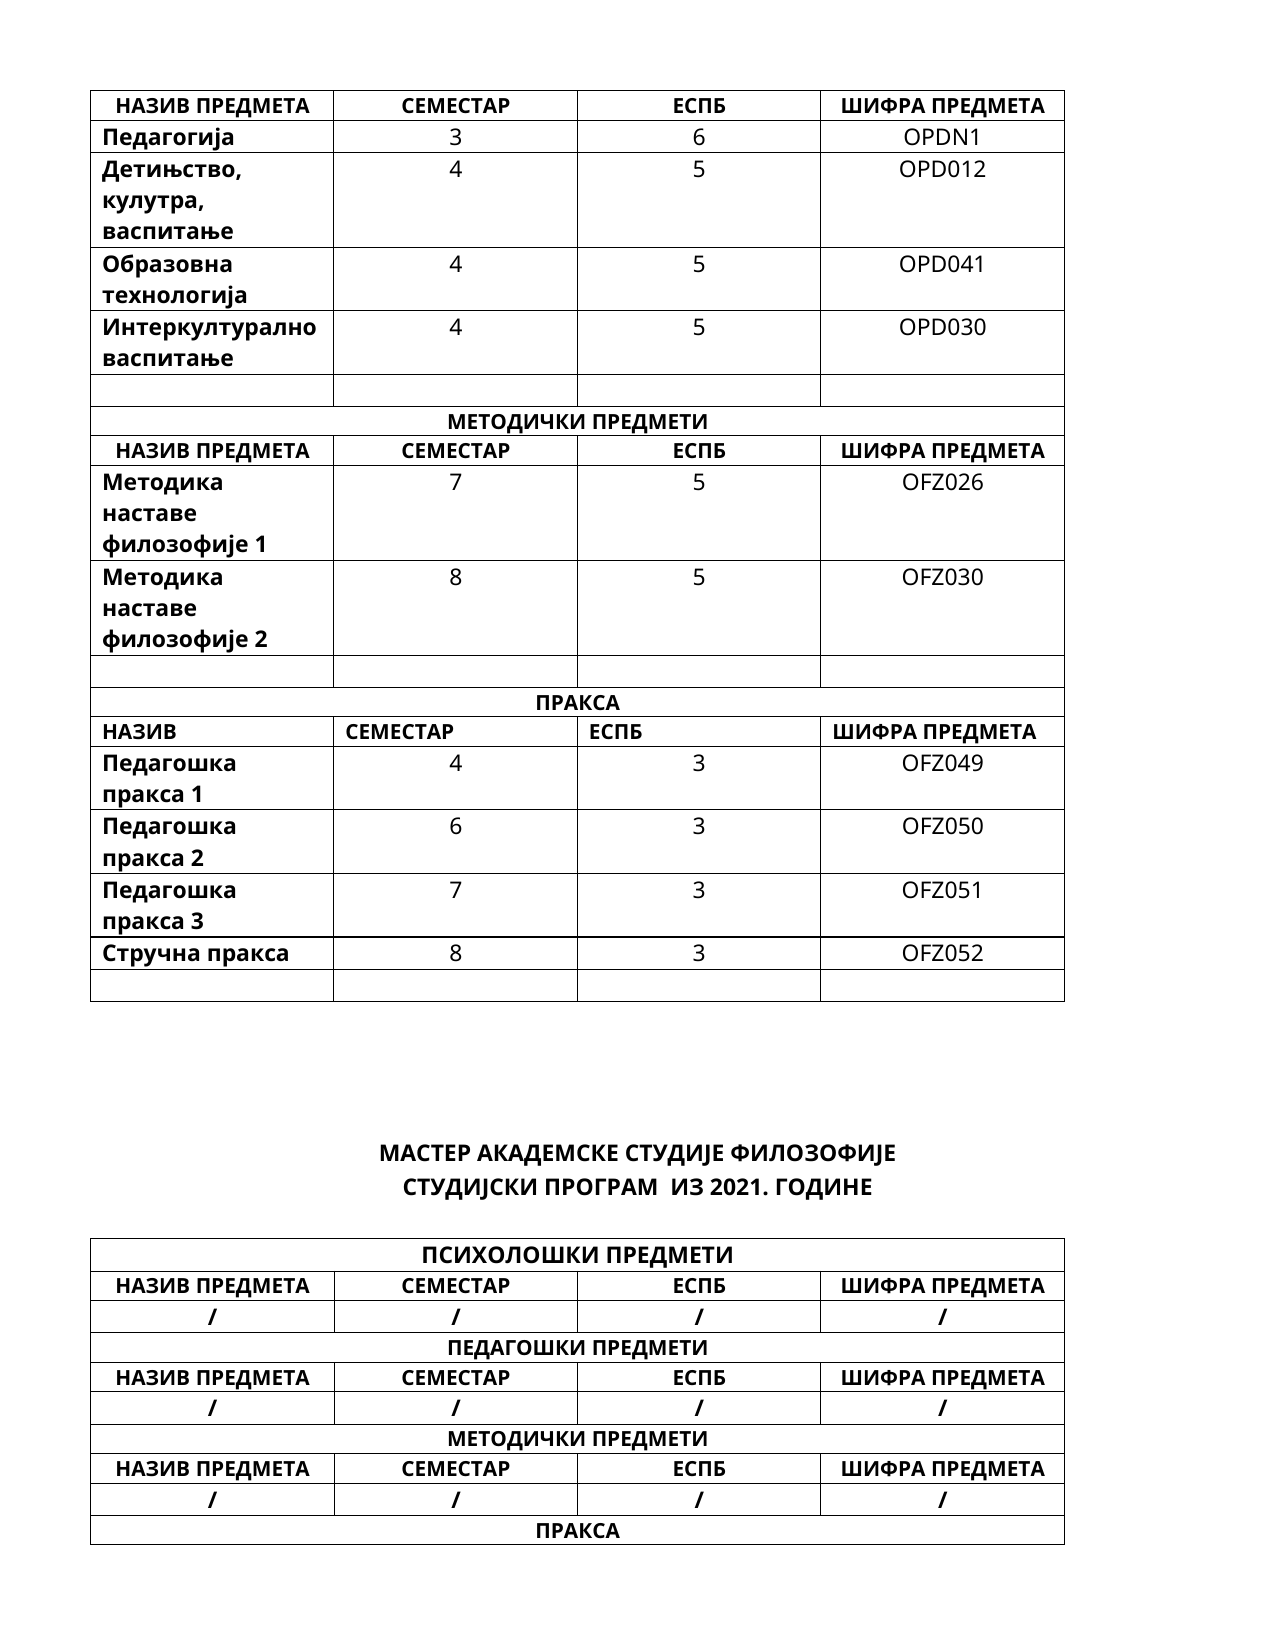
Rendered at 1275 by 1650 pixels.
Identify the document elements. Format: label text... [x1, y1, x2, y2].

table_cell Педагошка пракса 2 [91, 810, 333, 873]
table_cell 3 [578, 810, 820, 873]
table_cell [334, 970, 577, 1001]
table_cell OPD030 [821, 311, 1064, 374]
table_cell Педагошка пракса 1 [91, 747, 333, 809]
table_cell OPD041 [821, 248, 1064, 310]
table_cell / [335, 1301, 577, 1332]
text МАСТЕР АКАДЕМСКЕ СТУДИЈЕ ФИЛОЗОФИЈЕ [90, 1137, 1185, 1168]
table_cell Педагошка пракса 3 [91, 874, 333, 936]
table_cell ПЕДАГОШКИ ПРЕДМЕТИ [91, 1333, 1064, 1362]
table_cell НАЗИВ ПРЕДМЕТА [91, 436, 333, 465]
table_cell OFZ051 [821, 874, 1064, 936]
table_cell / [335, 1484, 577, 1515]
table_cell НАЗИВ ПРЕДМЕТА [91, 1363, 334, 1391]
table_cell ЕСПБ [578, 91, 820, 119]
table_cell [334, 656, 577, 687]
table_cell Стручна пракса [91, 938, 333, 969]
table_cell OFZ026 [821, 466, 1064, 560]
table_cell [821, 656, 1064, 687]
table_cell 4 [334, 248, 577, 310]
table_cell ШИФРА ПРЕДМЕТА [821, 1454, 1064, 1482]
table_cell СЕМЕСТАР [335, 1454, 577, 1482]
table_cell ПРАКСА [91, 688, 1064, 716]
table_cell 3 [578, 747, 820, 809]
table_cell 3 [334, 121, 577, 152]
table_cell OFZ050 [821, 810, 1064, 873]
table_cell СЕМЕСТАР [335, 1272, 577, 1300]
table_cell 8 [334, 561, 577, 654]
table_cell НАЗИВ ПРЕДМЕТА [91, 91, 333, 119]
table_cell [91, 970, 333, 1001]
table_cell / [578, 1301, 820, 1332]
table_cell 3 [578, 938, 820, 969]
table_cell [578, 656, 820, 687]
table_cell СЕМЕСТАР [335, 1363, 577, 1391]
table_cell / [821, 1392, 1064, 1423]
table_cell 5 [578, 311, 820, 374]
table_cell [821, 375, 1064, 406]
table_cell OFZ052 [821, 938, 1064, 969]
table_cell Интеркултурално васпитање [91, 311, 333, 374]
table_cell ШИФРА ПРЕДМЕТА [821, 1363, 1064, 1391]
table_cell Образовна технологија [91, 248, 333, 310]
table_cell 7 [334, 466, 577, 560]
table_cell ЕСПБ [578, 1454, 820, 1482]
table_cell 3 [578, 874, 820, 936]
table_cell OPDN1 [821, 121, 1064, 152]
table_cell 5 [578, 248, 820, 310]
table_cell [578, 970, 820, 1001]
table_cell 4 [334, 311, 577, 374]
table_cell / [578, 1392, 820, 1423]
table_cell [821, 970, 1064, 1001]
table_cell ШИФРА ПРЕДМЕТА [821, 717, 1064, 746]
table_cell Детињство, кулутра, васпитање [91, 153, 333, 247]
table_cell Методика наставе филозофије 2 [91, 561, 333, 654]
table_cell СЕМЕСТАР [334, 717, 577, 746]
table_cell / [91, 1484, 334, 1515]
table_cell МЕТОДИЧКИ ПРЕДМЕТИ [91, 1425, 1064, 1453]
table_cell OFZ030 [821, 561, 1064, 654]
table_cell 5 [578, 153, 820, 247]
table_cell [91, 375, 333, 406]
table_cell ПРАКСА [91, 1516, 1064, 1544]
table_cell ШИФРА ПРЕДМЕТА [821, 1272, 1064, 1300]
table_cell / [91, 1392, 334, 1423]
table_cell 7 [334, 874, 577, 936]
text СТУДИЈСКИ ПРОГРАМ ИЗ 2021. ГОДИНЕ [90, 1171, 1185, 1202]
table_cell / [578, 1484, 820, 1515]
table_cell ЕСПБ [578, 1272, 820, 1300]
table_cell НАЗИВ ПРЕДМЕТА [91, 1272, 334, 1300]
table_cell 5 [578, 466, 820, 560]
table_cell НАЗИВ ПРЕДМЕТА [91, 1454, 334, 1482]
table_cell 6 [334, 810, 577, 873]
table_cell 8 [334, 938, 577, 969]
table_cell / [821, 1301, 1064, 1332]
table_cell Педагогија [91, 121, 333, 152]
table_cell [334, 375, 577, 406]
table_cell ШИФРА ПРЕДМЕТА [821, 91, 1064, 119]
table_cell 4 [334, 153, 577, 247]
table_header ПСИХОЛОШКИ ПРЕДМЕТИ [91, 1239, 1064, 1271]
table_cell ШИФРА ПРЕДМЕТА [821, 436, 1064, 465]
table_cell / [821, 1484, 1064, 1515]
table_cell OPD012 [821, 153, 1064, 247]
table_cell [578, 375, 820, 406]
table_cell 5 [578, 561, 820, 654]
table_cell OFZ049 [821, 747, 1064, 809]
table_cell [91, 656, 333, 687]
table_cell ЕСПБ [578, 436, 820, 465]
table_cell 6 [578, 121, 820, 152]
table_cell ЕСПБ [578, 717, 820, 746]
table_cell НАЗИВ [91, 717, 333, 746]
table_cell СЕМЕСТАР [334, 436, 577, 465]
table_cell МЕТОДИЧКИ ПРЕДМЕТИ [91, 407, 1064, 435]
table_cell ЕСПБ [578, 1363, 820, 1391]
table_cell / [91, 1301, 334, 1332]
table_cell Методика наставе филозофије 1 [91, 466, 333, 560]
table_cell 4 [334, 747, 577, 809]
table_cell СЕМЕСТАР [334, 91, 577, 119]
table_cell / [335, 1392, 577, 1423]
